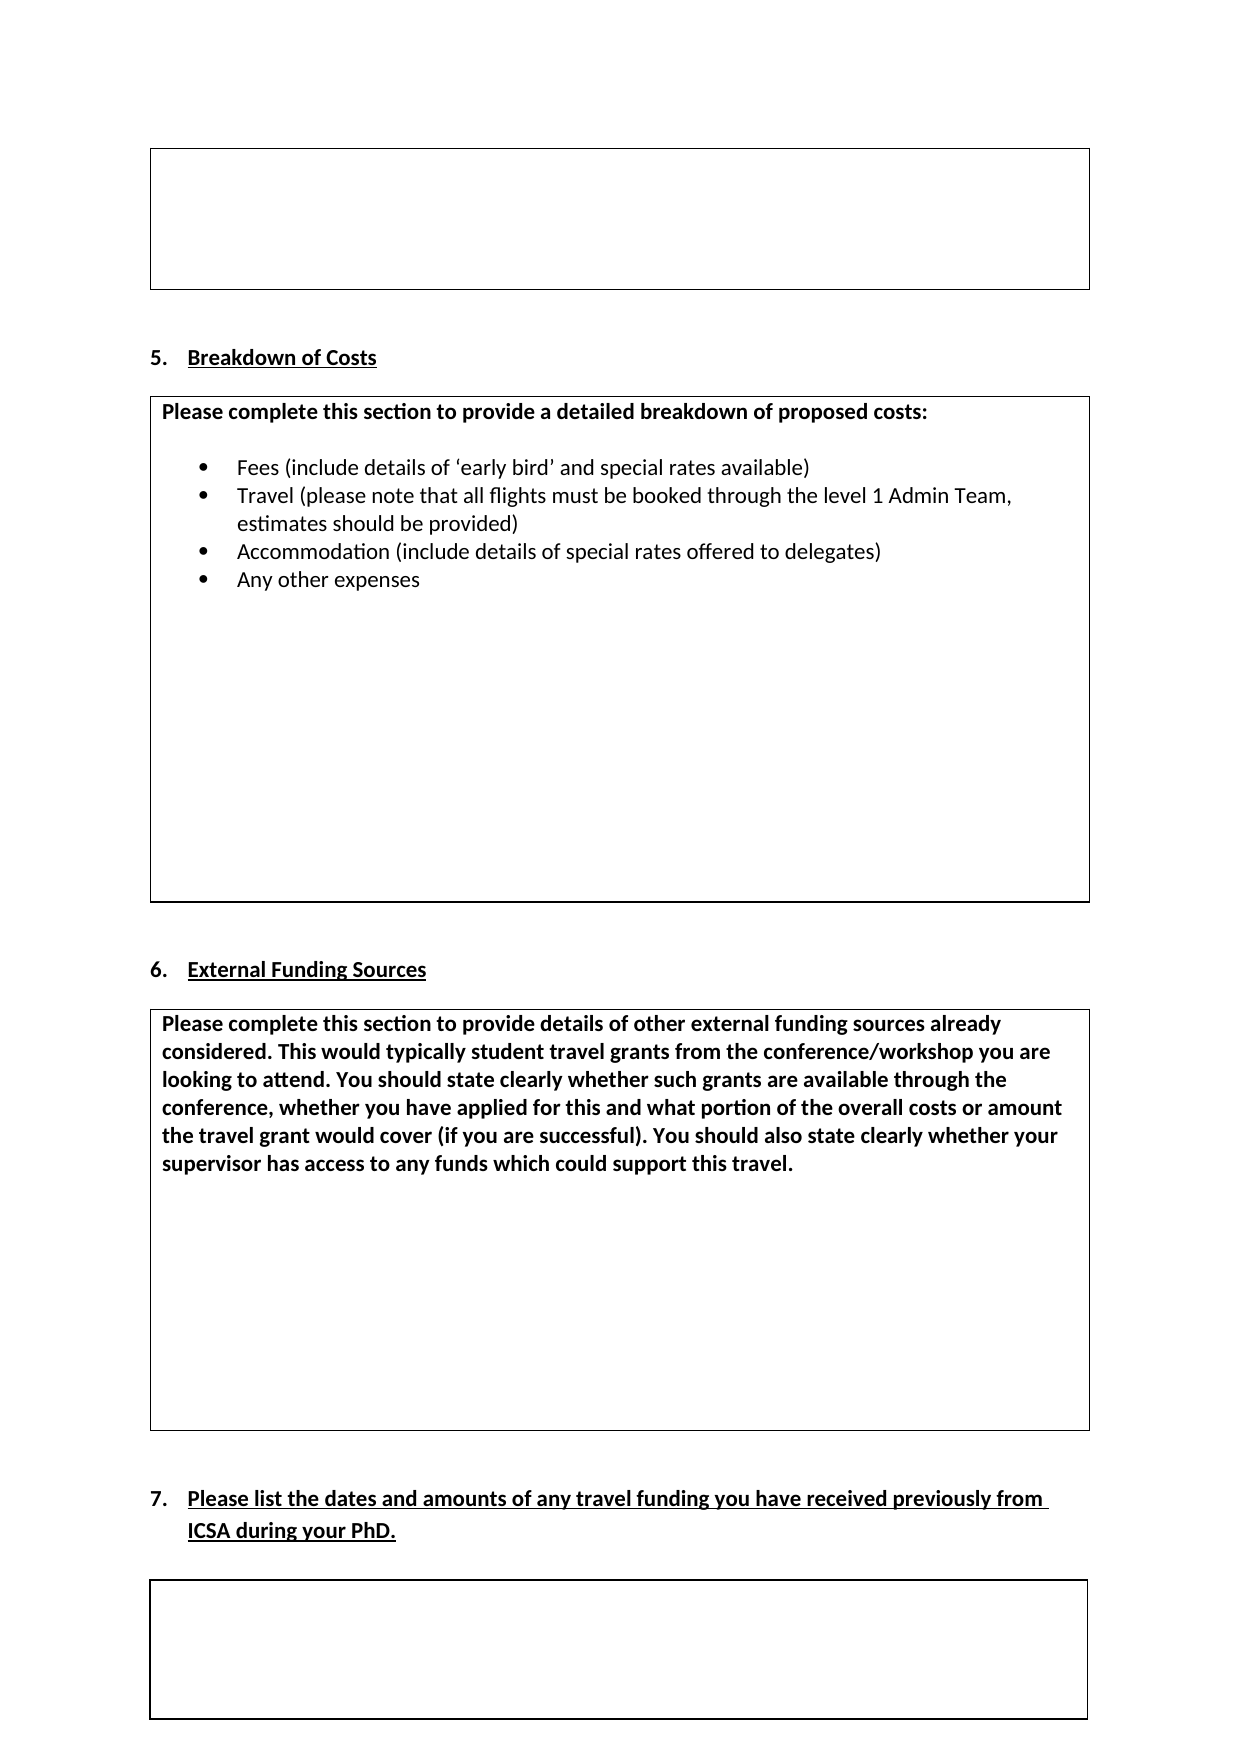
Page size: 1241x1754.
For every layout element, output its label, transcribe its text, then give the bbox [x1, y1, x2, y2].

table_header Please complete this section to provide a detailed breakdown of proposed costs: Fees (include details of ‘early bird’ and special rates available) Travel (please note that all flights must be booked through the level 1 Admin Team, estimates should be provided) Accommodation (include details of special rates offered to delegates) Any other expenses [151, 397, 1089, 901]
list Please list the dates and amounts of any travel funding you have received previously from ICSA during your PhD. [150, 1484, 1090, 1544]
list Breakdown of Costs [150, 343, 1090, 371]
table_header Please complete this section to provide details of other external funding sources already considered. This would typically student travel grants from the conference/workshop you are looking to attend. You should state clearly whether such grants are available through the conference, whether you have applied for this and what portion of the overall costs or amount the travel grant would cover (if you are successful). You should also state clearly whether your supervisor has access to any funds which could support this travel. [151, 1010, 1089, 1430]
list External Funding Sources [150, 955, 1090, 983]
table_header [151, 149, 1089, 289]
